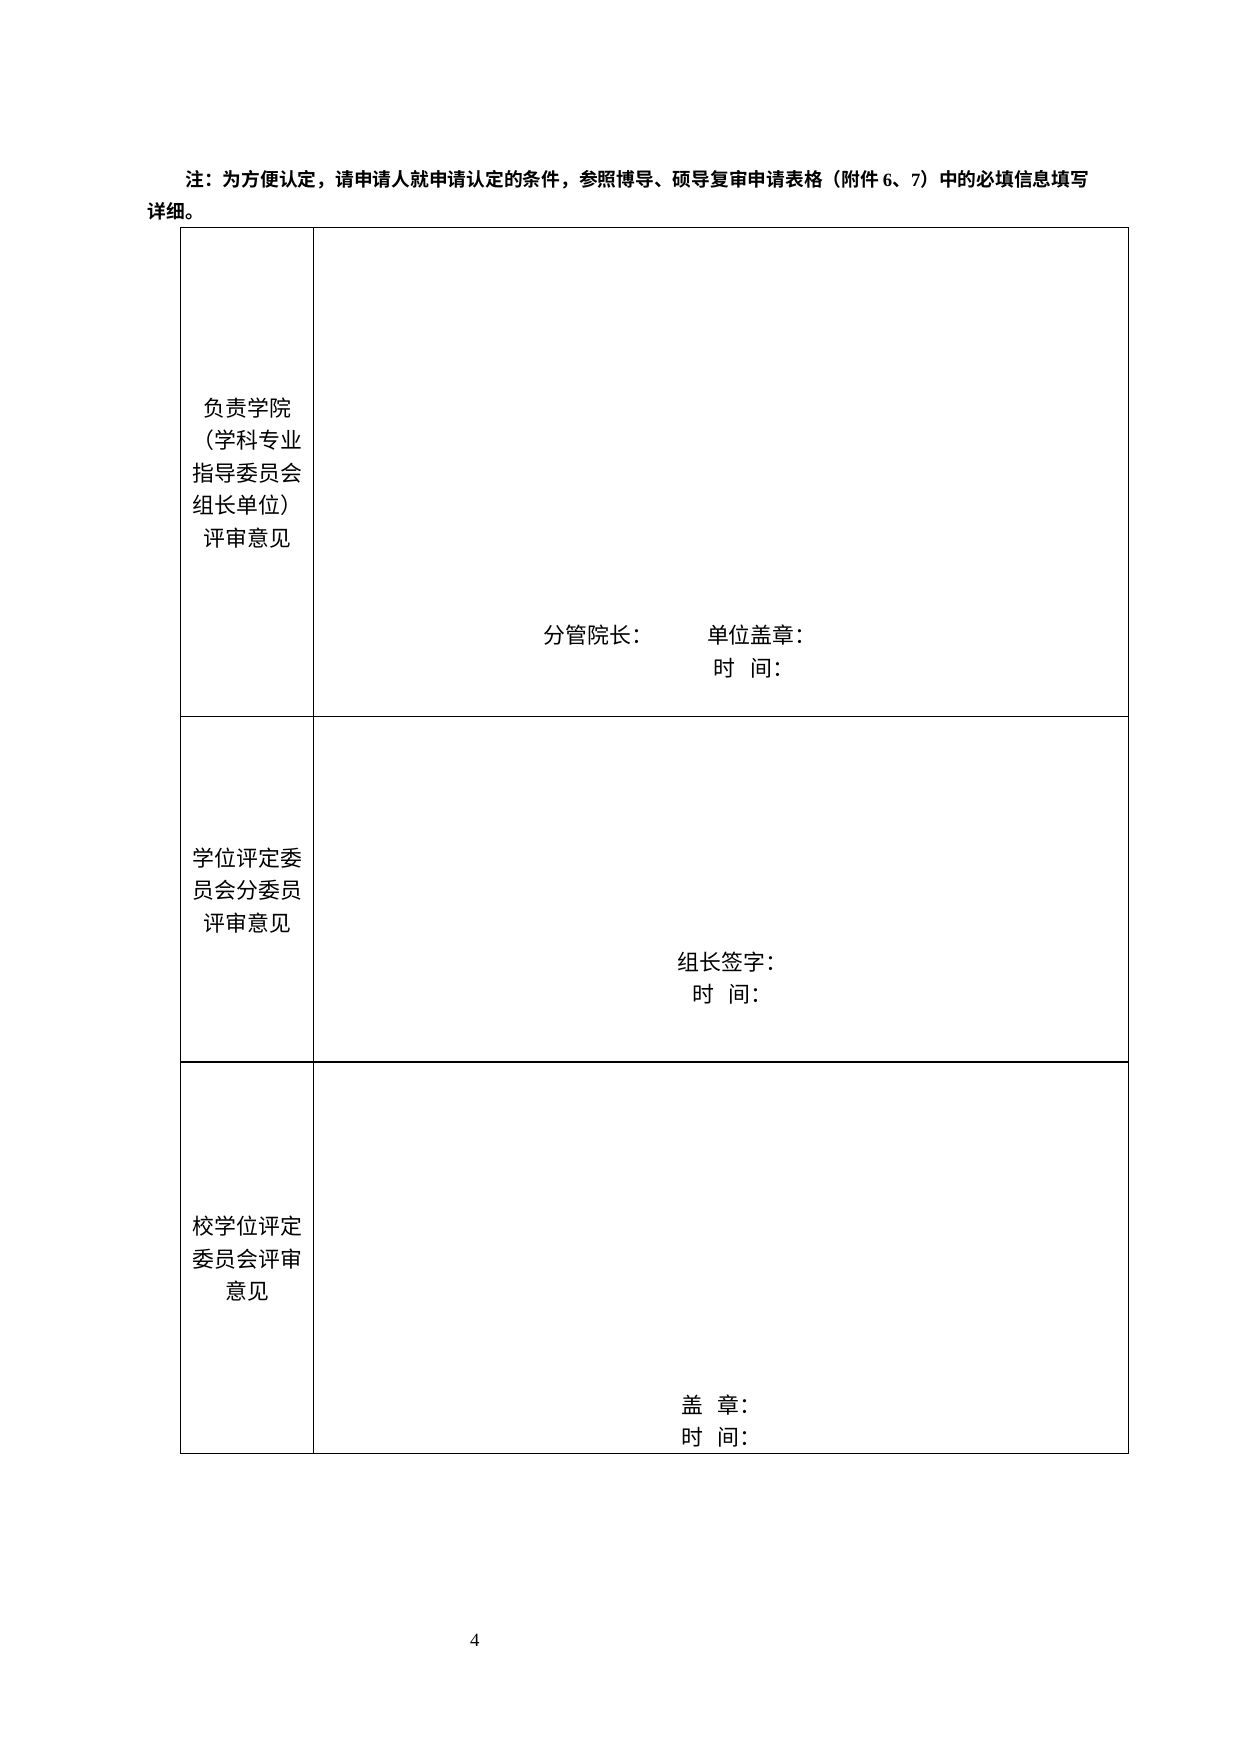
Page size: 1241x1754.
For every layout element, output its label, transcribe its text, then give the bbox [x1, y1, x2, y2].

table_cell 学位评定委员会分委员评审意见 [181, 717, 313, 1061]
table_cell 校学位评定委员会评审意见 [181, 1063, 313, 1452]
table_cell 盖 章： 时 间： [314, 1063, 1128, 1452]
text 注：为方便认定，请申请人就申请认定的条件，参照博导、硕导复审申请表格（附件6、7）中的必填信息填写详细。 [148, 162, 1092, 227]
table_header 负责学院（学科专业指导委员会组长单位）评审意见 [181, 228, 313, 716]
table_cell 组长签字： 时 间： [314, 717, 1128, 1061]
table_header 分管院长： 单位盖章： 时 间： [314, 228, 1128, 716]
